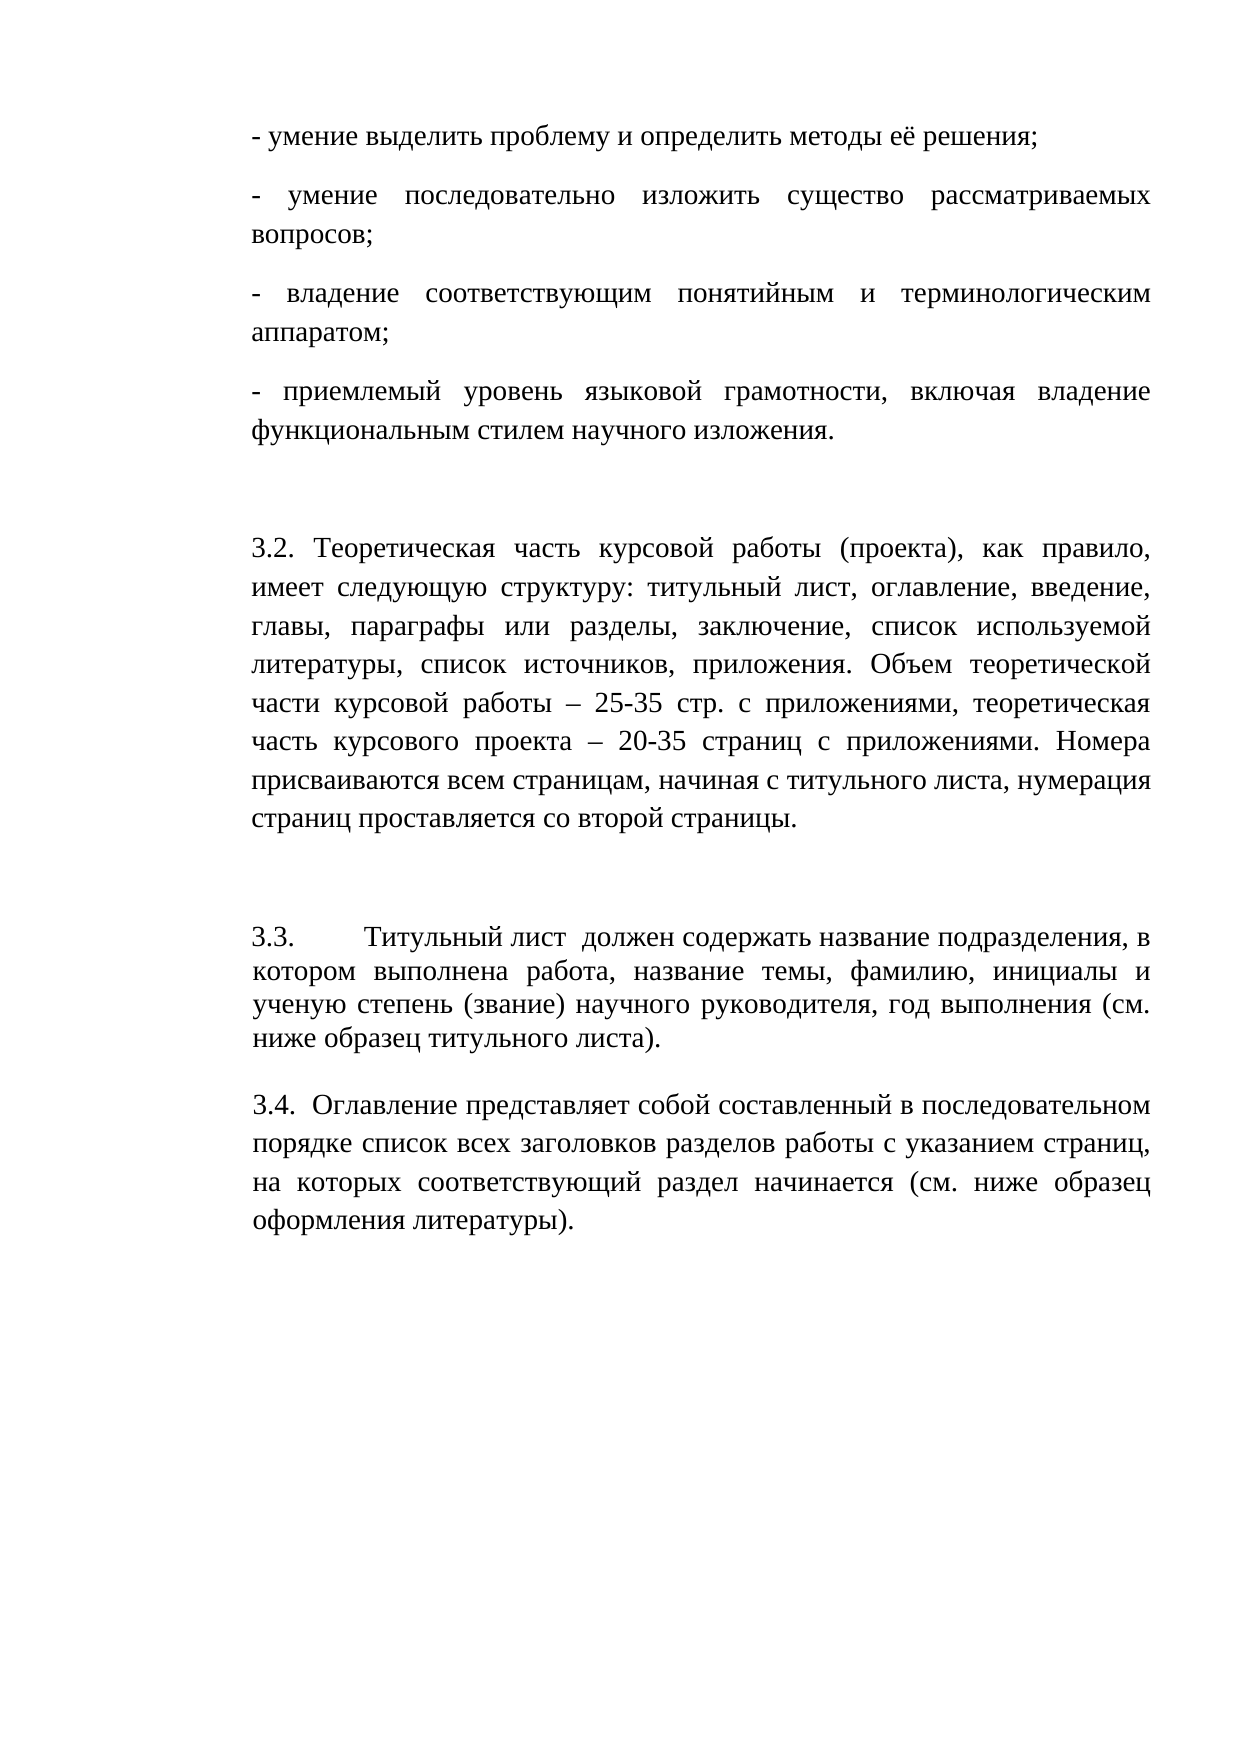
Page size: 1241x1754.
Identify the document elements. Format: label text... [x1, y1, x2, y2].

list Титульный лист должен содержать название подразделения, в котором выполнена работа, название темы, фамилию, инициалы и ученую степень (звание) научного руководителя, год выполнения (см. ниже образец титульного листа). [251, 919, 1152, 1053]
text - владение соответствующим понятийным и терминологическим аппаратом; [251, 275, 1152, 347]
text - умение выделить проблему и определить методы её решения; [251, 118, 1152, 152]
text 3.2. Теоретическая часть курсовой работы (проекта), как правило, имеет следующую структуру: титульный лист, оглавление, введение, главы, параграфы или разделы, заключение, список используемой литературы, список источников, приложения. Объем теоретической части курсовой работы – 25-35 стр. с приложениями, теоретическая часть курсового проекта – 20-35 страниц с приложениями. Номера присваиваются всем страницам, начиная с титульного листа, нумерация страниц проставляется со второй страницы. [251, 531, 1152, 834]
text - приемлемый уровень языковой грамотности, включая владение функциональным стилем научного изложения. [251, 373, 1152, 445]
text - умение последовательно изложить существо рассматриваемых вопросов; [251, 177, 1152, 249]
text 3.4. Оглавление представляет собой составленный в последовательном порядке список всех заголовков разделов работы с указанием страниц, на которых соответствующий раздел начинается (см. ниже образец оформления литературы). [252, 1087, 1152, 1236]
